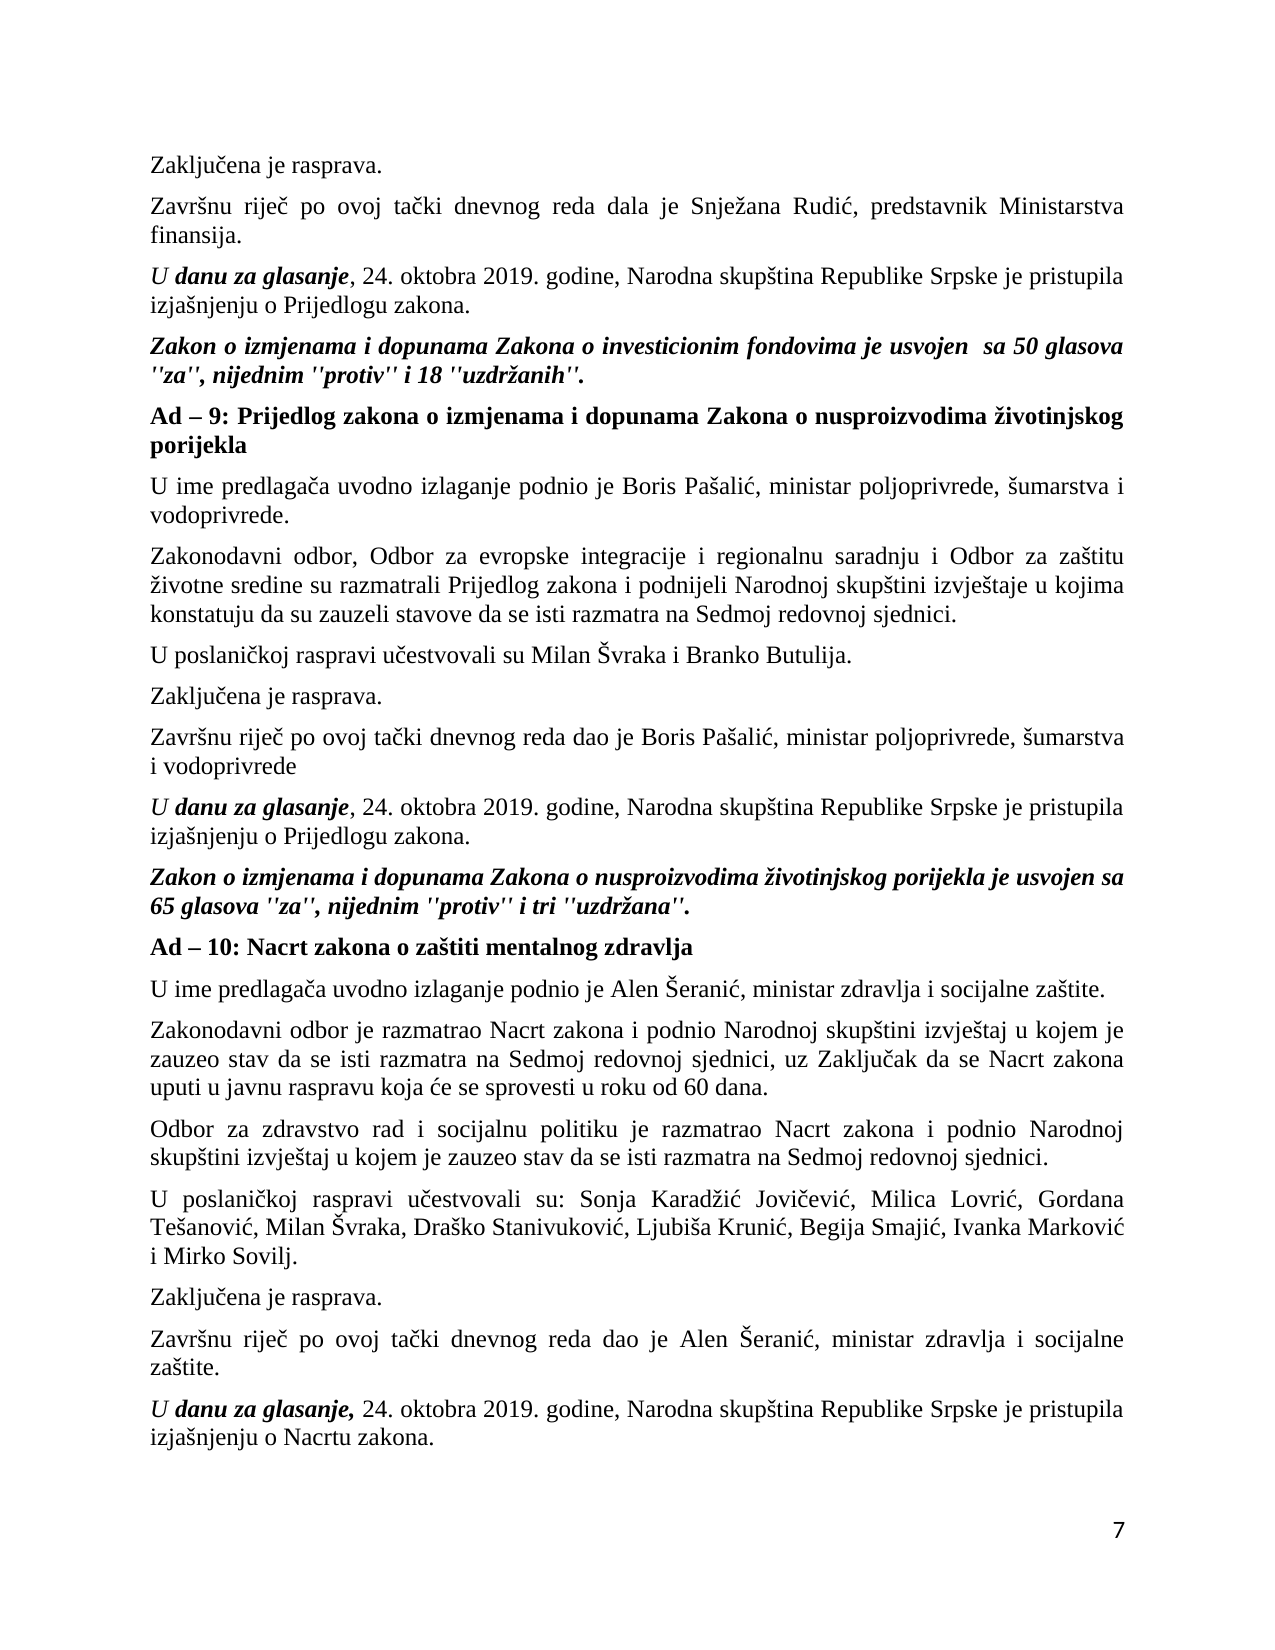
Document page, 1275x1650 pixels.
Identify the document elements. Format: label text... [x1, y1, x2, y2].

text Završnu riječ po ovoj tački dnevnog reda dala je Snježana Rudić, predstavnik Ministarstva finansija. [150, 191, 1125, 249]
text Završnu riječ po ovoj tački dnevnog reda dao je Alen Šeranić, ministar zdravlja i socijalne zaštite. [150, 1324, 1125, 1381]
text Zakonodavni odbor, Odbor za evropske integracije i regionalnu saradnju i Odbor za zaštitu životne sredine su razmatrali Prijedlog zakona i podnijeli Narodnoj skupštini izvještaje u kojima konstatuju da su zauzeli stavove da se isti razmatra na Sedmoj redovnoj sjednici. [150, 541, 1125, 627]
text Zaključena je rasprava. [150, 681, 1125, 710]
text U ime predlagača uvodno izlaganje podnio je Alen Šeranić, ministar zdravlja i socijalne zaštite. [150, 974, 1125, 1002]
text U poslaničkoj raspravi učestvovali su: Sonja Karadžić Jovičević, Milica Lovrić, Gordana Tešanović, Milan Švraka, Draško Stanivuković, Ljubiša Krunić, Begija Smajić, Ivanka Marković i Mirko Sovilj. [150, 1184, 1125, 1270]
text Ad – 9: Prijedlog zakona o izmjenama i dopunama Zakona o nusproizvodima životinjskog porijekla [150, 401, 1125, 459]
text U danu za glasanje, 24. oktobra 2019. godine, Narodna skupština Republike Srpske je pristupila izjašnjenju o Prijedlogu zakona. [150, 792, 1125, 850]
text Odbor za zdravstvo rad i socijalnu politiku je razmatrao Nacrt zakona i podnio Narodnoj skupštini izvještaj u kojem je zauzeo stav da se isti razmatra na Sedmoj redovnoj sjednici. [150, 1114, 1125, 1171]
text Zakon o izmjenama i dopunama Zakona o investicionim fondovima je usvojen sa 50 glasova ''za'', nijednim ''protiv'' i 18 ''uzdržanih''. [150, 331, 1125, 389]
text Završnu riječ po ovoj tački dnevnog reda dao je Boris Pašalić, ministar poljoprivrede, šumarstva i vodoprivrede [150, 722, 1125, 780]
text Zakonodavni odbor je razmatrao Nacrt zakona i podnio Narodnoj skupštini izvještaj u kojem je zauzeo stav da se isti razmatra na Sedmoj redovnoj sjednici, uz Zaključak da se Nacrt zakona uputi u javnu raspravu koja će se sprovesti u roku od 60 dana. [150, 1015, 1125, 1101]
text Ad – 10: Nacrt zakona o zaštiti mentalnog zdravlja [150, 932, 1125, 961]
text U danu za glasanje, 24. oktobra 2019. godine, Narodna skupština Republike Srpske je pristupila izjašnjenju o Nacrtu zakona. [150, 1394, 1125, 1451]
text U ime predlagača uvodno izlaganje podnio je Boris Pašalić, ministar poljoprivrede, šumarstva i vodoprivrede. [150, 471, 1125, 529]
text U danu za glasanje, 24. oktobra 2019. godine, Narodna skupština Republike Srpske je pristupila izjašnjenju o Prijedlogu zakona. [150, 261, 1125, 319]
text Zaključena je rasprava. [150, 150, 1125, 179]
text Zakon o izmjenama i dopunama Zakona o nusproizvodima životinjskog porijekla je usvojen sa 65 glasova ''za'', nijednim ''protiv'' i tri ''uzdržana''. [150, 862, 1125, 920]
text Zaključena je rasprava. [150, 1282, 1125, 1311]
text U poslaničkoj raspravi učestvovali su Milan Švraka i Branko Butulija. [150, 640, 1125, 669]
